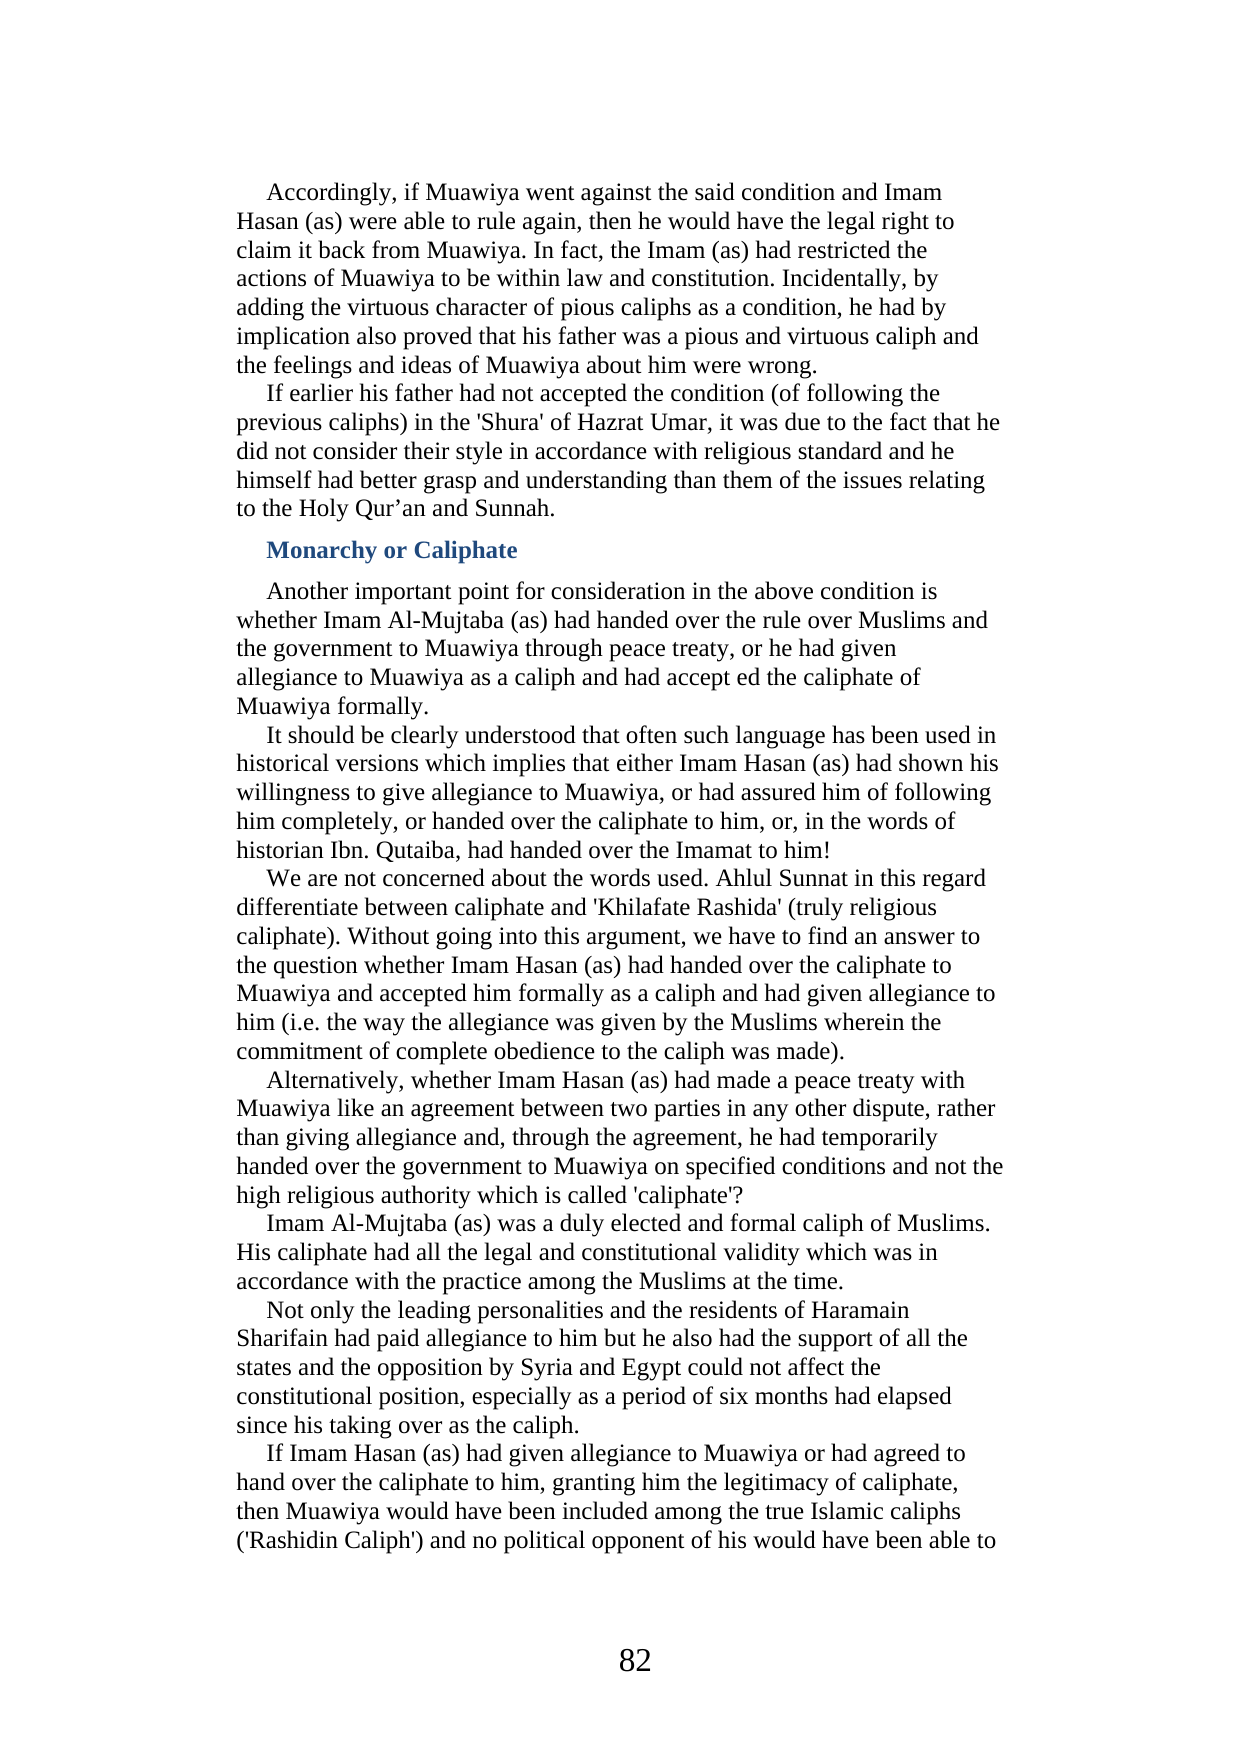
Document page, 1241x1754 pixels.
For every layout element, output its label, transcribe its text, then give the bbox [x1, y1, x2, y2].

text Not only the leading personalities and the residents of Haramain Sharifain had paid allegiance to him but he also had the support of all the states and the opposition by Syria and Egypt could not affect the constitutional position, especially as a period of six months had elapsed since his taking over as the caliph. [236, 1295, 1004, 1438]
text Another important point for consideration in the above condition is whether Imam Al-Mujtaba (as) had handed over the rule over Muslims and the government to Muawiya through peace treaty, or he had given allegiance to Muawiya as a caliph and had accept ed the caliphate of Muawiya formally. [236, 576, 1004, 720]
text We are not concerned about the words used. Ahlul Sunnat in this regard differentiate between caliphate and 'Khilafate Rashida' (truly religious caliphate). Without going into this argument, we have to find an answer to the question whether Imam Hasan (as) had handed over the caliphate to Muawiya and accepted him formally as a caliph and had given allegiance to him (i.e. the way the allegiance was given by the Muslims wherein the commitment of complete obedience to the caliph was made). [236, 863, 1004, 1065]
text Alternatively, whether Imam Hasan (as) had made a peace treaty with Muawiya like an agreement between two parties in any other dispute, rather than giving allegiance and, through the agreement, he had temporarily handed over the government to Muawiya on specified conditions and not the high religious authority which is called 'caliphate'? [236, 1065, 1004, 1208]
subtitle Monarchy or Caliphate [236, 535, 1004, 563]
text Imam Al-Mujtaba (as) was a duly elected and formal caliph of Muslims. His caliphate had all the legal and constitutional validity which was in accordance with the practice among the Muslims at the time. [236, 1208, 1004, 1295]
text It should be clearly understood that often such language has been used in historical versions which implies that either Imam Hasan (as) had shown his willingness to give allegiance to Muawiya, or had assured him of following him completely, or handed over the caliphate to him, or, in the words of historian Ibn. Qutaiba, had handed over the Imamat to him! [236, 720, 1004, 863]
text If earlier his father had not accepted the condition (of following the previous caliphs) in the 'Shura' of Hazrat Umar, it was due to the fact that he did not consider their style in accordance with religious standard and he himself had better grasp and understanding than them of the issues relating to the Holy Qur’an and Sunnah. [236, 378, 1004, 522]
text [236, 1438, 1004, 1553]
text Accordingly, if Muawiya went against the said condition and Imam Hasan (as) were able to rule again, then he would have the legal right to claim it back from Muawiya. In fact, the Imam (as) had restricted the actions of Muawiya to be within law and constitution. Incidentally, by adding the virtuous character of pious caliphs as a condition, he had by implication also proved that his father was a pious and virtuous caliph and the feelings and ideas of Muawiya about him were wrong. [236, 177, 1004, 378]
